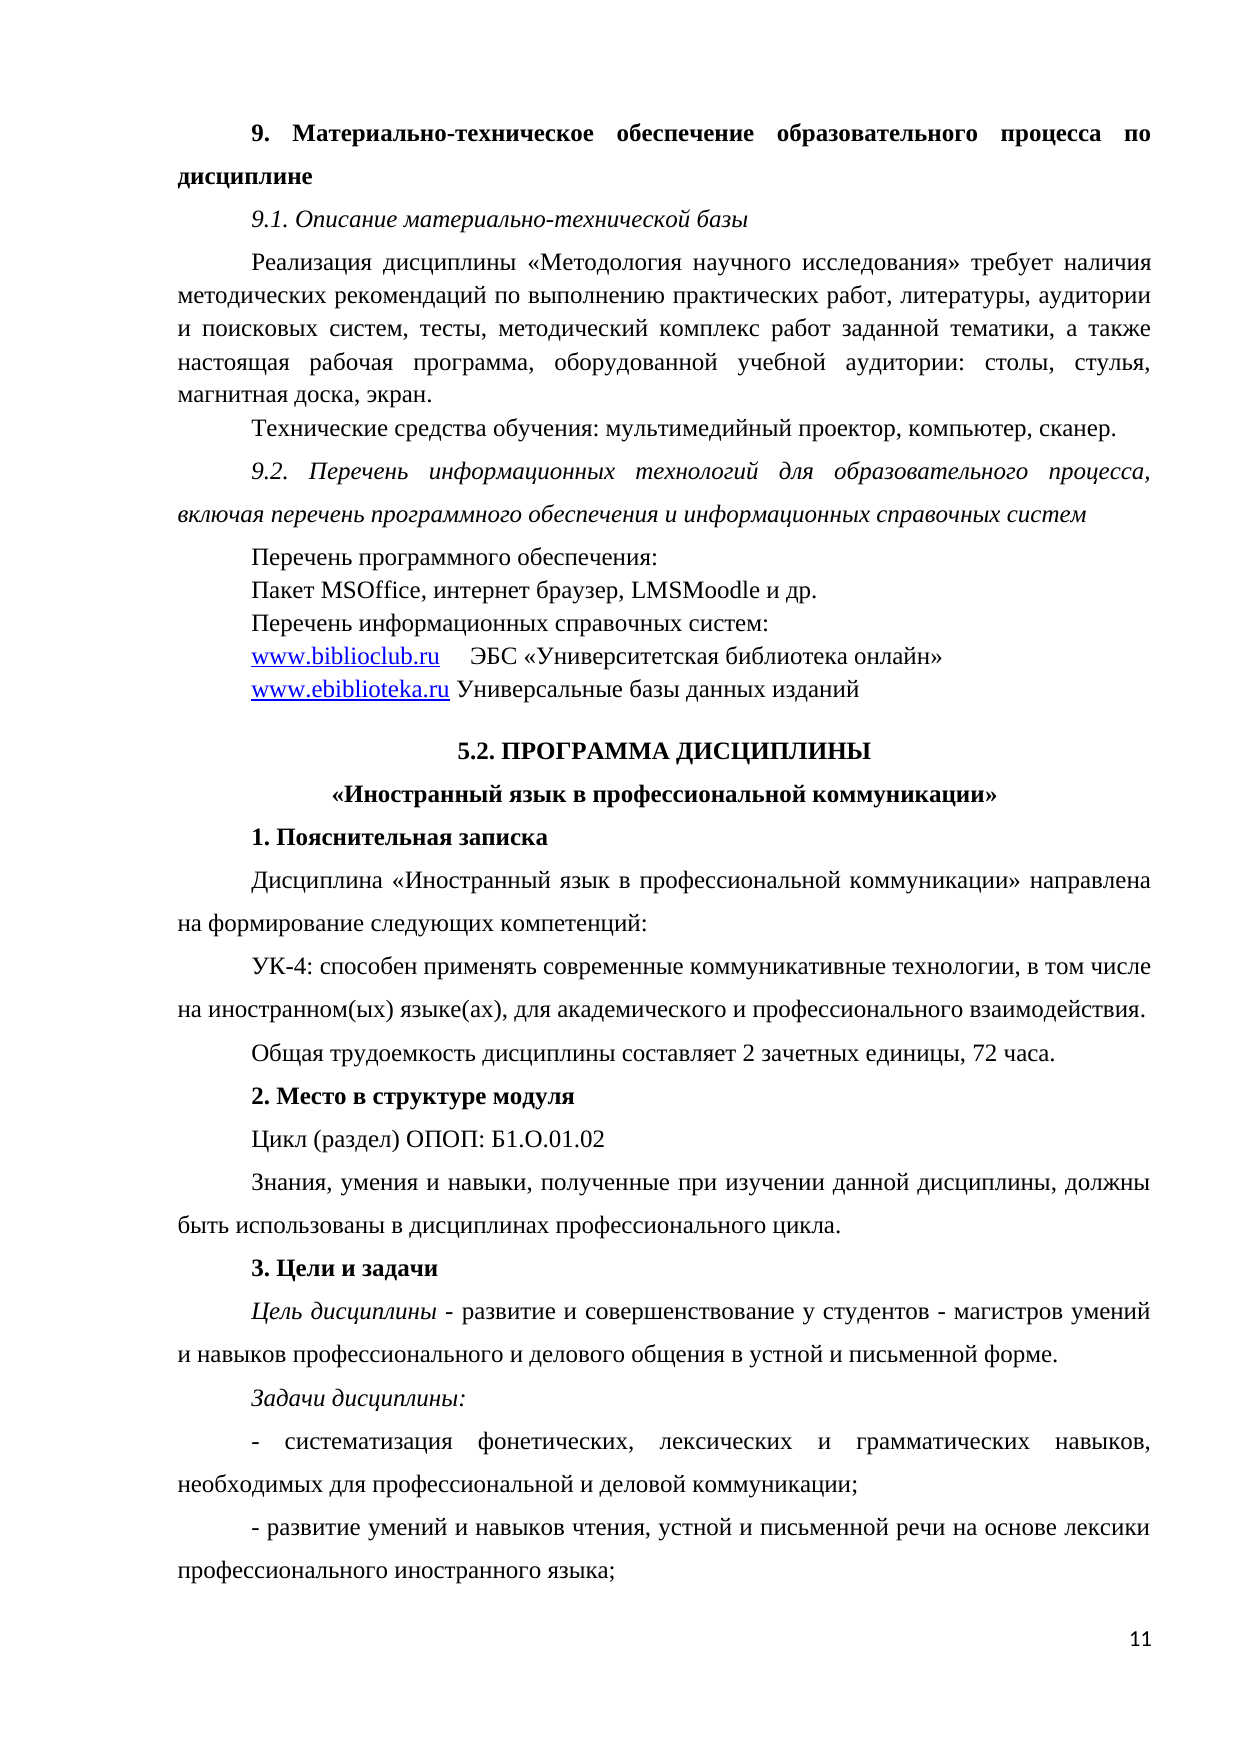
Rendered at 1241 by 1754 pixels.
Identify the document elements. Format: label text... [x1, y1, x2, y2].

text Задачи дисциплины: [177, 1383, 1152, 1411]
text Общая трудоемкость дисциплины составляет 2 зачетных единицы, 72 часа. [177, 1038, 1152, 1066]
text Пакет MSOffice, интернет браузер, LMSMoodle и др. [177, 575, 1152, 604]
text www.ebiblioteka.ru Универсальные базы данных изданий [177, 674, 1152, 703]
text Цикл (раздел) ОПОП: Б1.О.01.02 [177, 1124, 1152, 1153]
text «Иностранный язык в профессиональной коммуникации» [177, 779, 1152, 808]
text 2. Место в структуре модуля [177, 1081, 1152, 1109]
text 9. Материально-техническое обеспечение образовательного процесса по дисциплине [177, 118, 1152, 190]
text 1. Пояснительная записка [177, 822, 1152, 851]
text Перечень программного обеспечения: [177, 542, 1152, 571]
text 3. Цели и задачи [177, 1253, 1152, 1282]
text Технические средства обучения: мультимедийный проектор, компьютер, сканер. [177, 413, 1152, 441]
text - систематизация фонетических, лексических и грамматических навыков, необходимых для профессиональной и деловой коммуникации; [177, 1426, 1152, 1498]
text Цель дисциплины - развитие и совершенствование у студентов - магистров умений и навыков профессионального и делового общения в устной и письменной форме. [177, 1296, 1152, 1368]
text 9.1. Описание материально-технической базы [177, 204, 1152, 233]
text Перечень информационных справочных систем: [177, 608, 1152, 637]
text - развитие умений и навыков чтения, устной и письменной речи на основе лексики профессионального иностранного языка; [177, 1512, 1152, 1584]
text Знания, умения и навыки, полученные при изучении данной дисциплины, должны быть использованы в дисциплинах профессионального цикла. [177, 1167, 1152, 1239]
text 9.2. Перечень информационных технологий для образовательного процесса, включая перечень программного обеспечения и информационных справочных систем [177, 456, 1152, 528]
text 5.2. ПРОГРАММА ДИСЦИПЛИНЫ [177, 736, 1152, 764]
text УК-4: способен применять современные коммуникативные технологии, в том числе на иностранном(ых) языке(ах), для академического и профессионального взаимодействия. [177, 951, 1152, 1023]
text www.biblioclub.ru ЭБС «Университетская библиотека онлайн» [177, 641, 1152, 670]
text Реализация дисциплины «Методология научного исследования» требует наличия методических рекомендаций по выполнению практических работ, литературы, аудитории и поисковых систем, тесты, методический комплекс работ заданной тематики, а также настоящая рабочая программа, оборудованной учебной аудитории: столы, стулья, магнитная доска, экран. [177, 247, 1152, 408]
text Дисциплина «Иностранный язык в профессиональной коммуникации» направлена на формирование следующих компетенций: [177, 865, 1152, 937]
